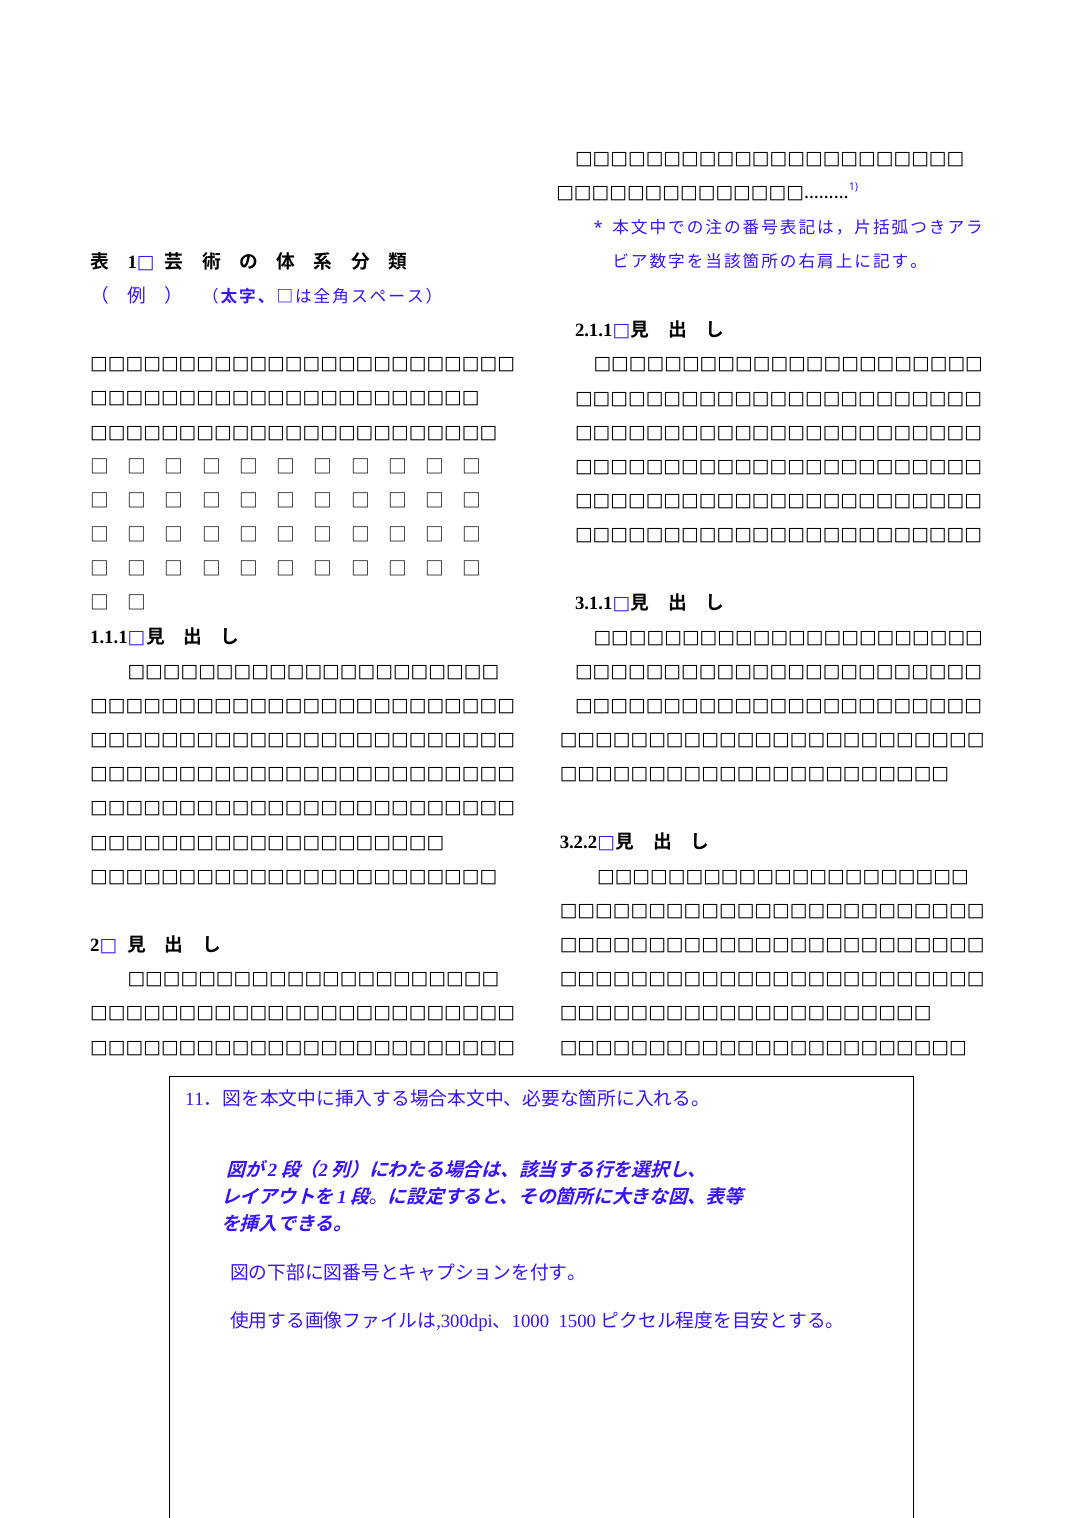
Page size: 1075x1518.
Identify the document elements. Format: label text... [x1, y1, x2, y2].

text □□□□□□□□□□□□□□□□□□□□□□□ [559, 1029, 985, 1063]
text □□□□□□□□□□□□□□………1) [556, 174, 985, 209]
text □□□□□□□□□□□□□□□□□□□□□□□ □□□□□□□□□□□□□□□□□□□□□□□□□□□□□□□□□□□□□□□□□□□□□□ [90, 414, 515, 619]
text □□□□□□□□□□□□□□□□□□□□□□□□□□□□□□□□□□□□□□□□□□□□□□□□□□□□□□□□□□□□□□□□□□□□□□□□□□□□□□□□□□□□□□□□□□□ [90, 960, 515, 1063]
text □□□□□□□□□□□□□□□□□□□□□□□ [90, 858, 515, 892]
text □□□□□□□□□□□□□□□□□□□□□□□□□□□□□□□□□□□□□□□□□□□□□□□□□□□□□□□□□□□□□□□□□□□□□□□□□□□□□□□□□□□□□□□□□□□□□□□□□□□□□□□□□□□□□□□□□□ [559, 858, 985, 1029]
text □□□□□□□□□□□□□□□□□□□□□□□□□□□□□□□□□□□□□□□□□□□□□□□□□□□□□□□□□□□□□□□□□□□□□□□□□□□□□□□□□□□□□□□□□□□□ [90, 721, 515, 858]
text 3.1.1□見出し [559, 584, 986, 619]
text □□□□□□□□□□□□□□□□□□□□□□□□□□□□□□□□□□□□□□□□□□□□□□□□□□□□□□□□□□□□□□□□□□□□□ [559, 414, 985, 516]
text * 本文中での注の番号表記は，片括弧つきアラビア数字を当該箇所の右肩上に記す。 [587, 209, 985, 277]
text □□□□□□□□□□□□□□□□□□□□□□□□□□□□□□□□□□□□□□□□□□□□□□ [89, 345, 515, 414]
text □□□□□□□□□□□□□□□□□□□□□□□□□□□□□□□□□□□□□□□□□□□□□□□□□□□□□□□□□□□□□□□□□□□□□□□□□□□□□□□□□□□□□□□□□□□ [559, 140, 985, 174]
text □□□□□□□□□□□□□□□□□□□□□□□□□□□□□□□□□□□□□□□□□□□□□ [90, 653, 515, 721]
text □□□□□□□□□□□□□□□□□□□□□□□□□□□□□□□□□□□□□□□□□□□□□□ [559, 721, 985, 789]
text □□□□□□□□□□□□□□□□□□□□□□□□□□□□□□□□□□□□□□□□□□□□□ [559, 345, 985, 414]
text □□□□□□□□□□□□□□□□□□□□□□□□□□□□□□□□□□□□□□□□□□□□□□□□□□□□□□□□□□□□□□□□□□□□ [559, 619, 985, 721]
text □□□□□□□□□□□□□□□□□□□□□□□ [559, 516, 985, 550]
text 3.2.2□見出し [559, 824, 985, 858]
text 2□見出し [90, 926, 515, 960]
text 表1□芸術の体系分類 （例）（太字、□は全角スペース） [90, 243, 515, 311]
text 2.1.1□見出し [559, 311, 985, 345]
text 1.1.1□見出し [90, 619, 515, 653]
